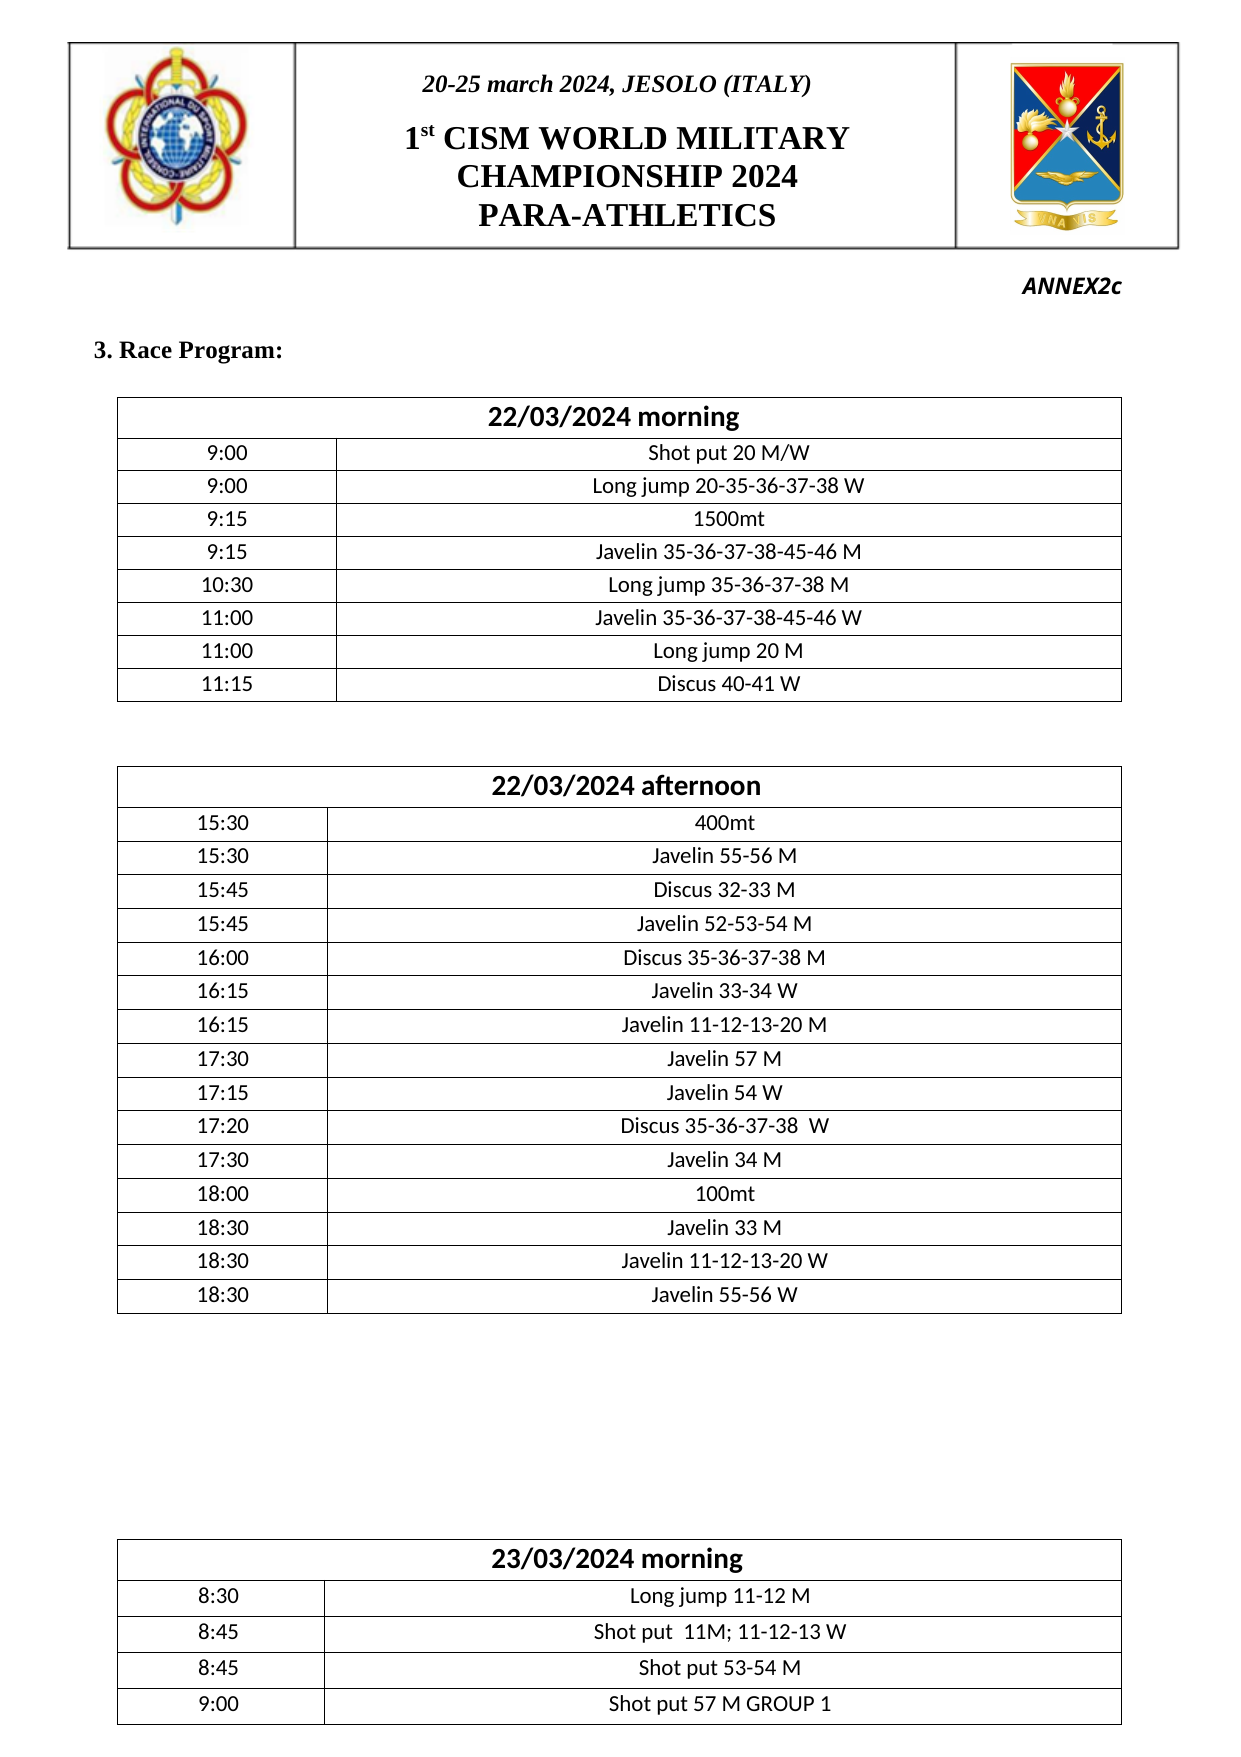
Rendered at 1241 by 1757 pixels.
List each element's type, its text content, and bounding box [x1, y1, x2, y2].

table_cell 9:15 [118, 537, 336, 569]
table_cell 11:00 [118, 636, 336, 668]
table_cell Javelin 54 W [328, 1078, 1121, 1110]
table_cell Discus 32-33 M [328, 875, 1121, 908]
table_cell 18:30 [118, 1280, 327, 1313]
table_cell 17:30 [118, 1044, 327, 1077]
table_header 23/03/2024 morning [118, 1540, 1121, 1580]
table_cell 9:15 [118, 504, 336, 536]
table_cell 9:00 [118, 471, 336, 503]
table_cell 11:00 [118, 603, 336, 635]
table_cell Shot put 53-54 M [325, 1653, 1121, 1688]
table_cell Shot put 11M; 11-12-13 W [325, 1617, 1121, 1652]
table_cell 10:30 [118, 570, 336, 602]
table_cell Long jump 35-36-37-38 M [337, 570, 1121, 602]
table_header 22/03/2024 afternoon [118, 767, 1121, 807]
table_cell Discus 40-41 W [337, 669, 1121, 701]
table_cell Javelin 33 M [328, 1213, 1121, 1245]
table_cell Javelin 35-36-37-38-45-46 M [337, 537, 1121, 569]
table_cell 15:45 [118, 909, 327, 942]
table_cell 11:15 [118, 669, 336, 701]
table_cell 17:15 [118, 1078, 327, 1110]
table_cell Long jump 20-35-36-37-38 W [337, 471, 1121, 503]
table_cell Shot put 57 M GROUP 1 [325, 1689, 1121, 1724]
table_cell 17:20 [118, 1111, 327, 1144]
table_cell 16:15 [118, 976, 327, 1009]
table_cell Javelin 55-56 M [328, 842, 1121, 874]
table_cell 18:30 [118, 1213, 327, 1245]
table_cell 15:45 [118, 875, 327, 908]
table_cell Javelin 11-12-13-20 W [328, 1246, 1121, 1279]
table_cell Long jump 20 M [337, 636, 1121, 668]
table_cell 8:30 [118, 1581, 324, 1616]
table_cell 18:00 [118, 1179, 327, 1212]
table_cell Javelin 11-12-13-20 M [328, 1010, 1121, 1043]
table_cell Discus 35-36-37-38 M [328, 943, 1121, 975]
table_cell Shot put 20 M/W [337, 439, 1121, 470]
table_cell 9:00 [118, 439, 336, 470]
table_cell Javelin 33-34 W [328, 976, 1121, 1009]
table_cell Discus 35-36-37-38 W [328, 1111, 1121, 1144]
table_cell 16:15 [118, 1010, 327, 1043]
picture [66, 42, 1187, 259]
table_cell Javelin 57 M [328, 1044, 1121, 1077]
table_cell 1500mt [337, 504, 1121, 536]
table_cell 15:30 [118, 808, 327, 841]
table_cell 100mt [328, 1179, 1121, 1212]
table_cell 400mt [328, 808, 1121, 841]
table_cell 15:30 [118, 842, 327, 874]
table_cell Javelin 52-53-54 M [328, 909, 1121, 942]
table_cell 8:45 [118, 1617, 324, 1652]
table_header 22/03/2024 morning [118, 398, 1121, 437]
table_cell 9:00 [118, 1689, 324, 1724]
text 3. Race Program: [94, 335, 1157, 363]
table_cell 17:30 [118, 1145, 327, 1178]
table_cell Javelin 55-56 W [328, 1280, 1121, 1313]
table_cell 8:45 [118, 1653, 324, 1688]
table_cell Javelin 34 M [328, 1145, 1121, 1178]
table_cell Javelin 35-36-37-38-45-46 W [337, 603, 1121, 635]
table_cell 18:30 [118, 1246, 327, 1279]
table_cell 16:00 [118, 943, 327, 975]
table_cell Long jump 11-12 M [325, 1581, 1121, 1616]
text ANNEX2c [894, 267, 1153, 301]
